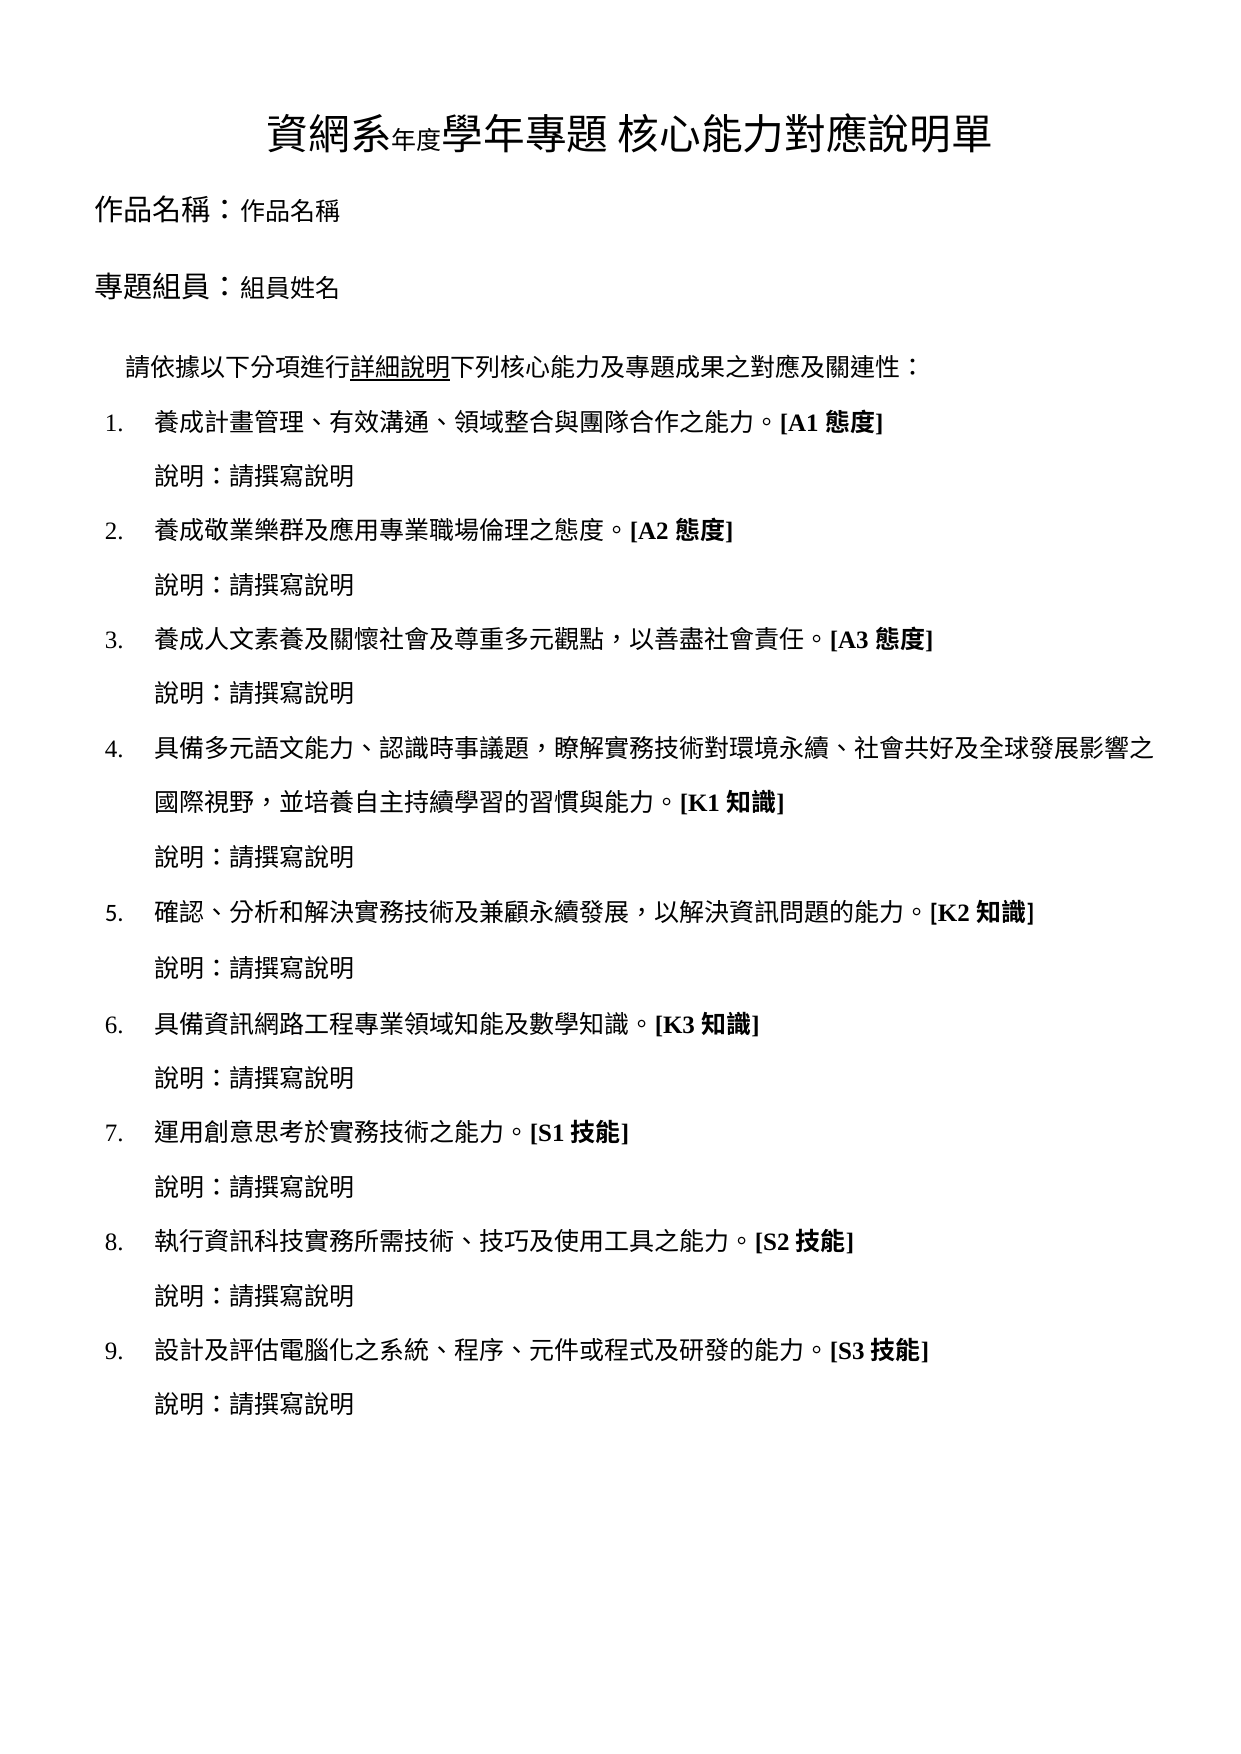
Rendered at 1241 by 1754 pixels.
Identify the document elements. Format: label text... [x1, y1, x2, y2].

text 說明： [154, 837, 1165, 873]
text 說明： [154, 1385, 1165, 1421]
list 具備多元語文能力、認識時事議題，瞭解實務技術對環境永續、社會共好及全球發展影響之國際視野，並培養自主持續學習的習慣與能力。[K1 知識] [104, 728, 1165, 819]
text 作品名稱： [94, 170, 1165, 246]
text 資網系學年專題 核心能力對應說明單 [94, 93, 1165, 170]
list 養成人文素養及關懷社會及尊重多元觀點，以善盡社會責任。[A3 態度] [104, 619, 1165, 656]
list 確認、分析和解決實務技術及兼顧永續發展，以解決資訊問題的能力。[K2 知識] [104, 891, 1165, 929]
text 說明： [154, 1276, 1165, 1312]
list 說明： [154, 948, 1165, 986]
list 養成敬業樂群及應用專業職場倫理之態度。[A2 態度] 說明： [104, 511, 1165, 601]
list 養成計畫管理、有效溝通、領域整合與團隊合作之能力。[A1 態度] 說明： [104, 402, 1165, 493]
text 專題組員： [94, 246, 1165, 323]
text 說明： [154, 1167, 1165, 1203]
list 設計及評估電腦化之系統、程序、元件或程式及研發的能力。[S3 技能] [104, 1330, 1165, 1367]
list 運用創意思考於實務技術之能力。[S1 技能] [104, 1113, 1165, 1149]
list 具備資訊網路工程專業領域知能及數學知識。[K3 知識] 說明： [104, 1004, 1165, 1095]
list 執行資訊科技實務所需技術、技巧及使用工具之能力。[S2 技能] [104, 1222, 1165, 1258]
text 說明： [154, 674, 1165, 710]
text 請依據以下分項進行詳細說明下列核心能力及專題成果之對應及關連性： [75, 348, 1165, 384]
